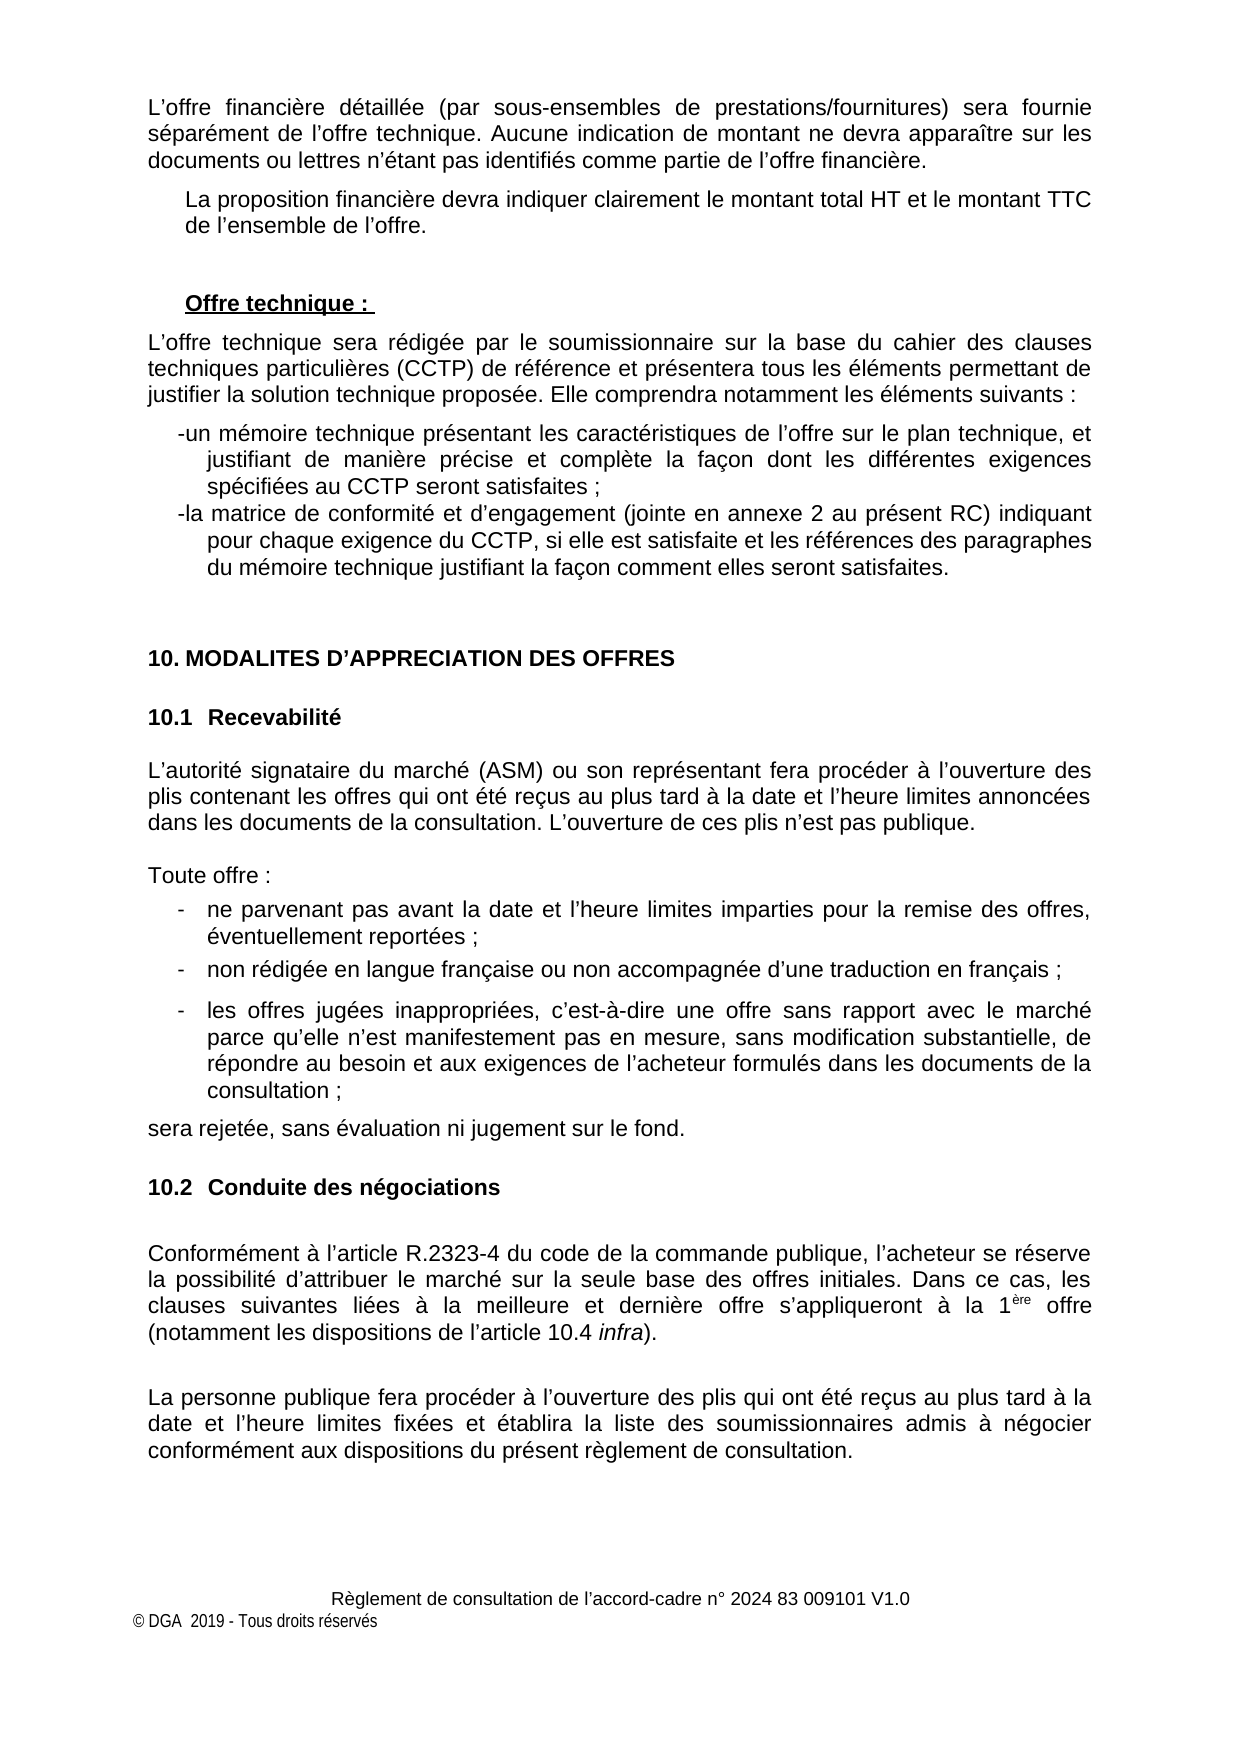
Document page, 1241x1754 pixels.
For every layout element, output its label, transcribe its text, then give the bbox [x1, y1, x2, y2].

subtitle 10.1 Recevabilité [148, 704, 1092, 730]
list les offres jugées inappropriées, c’est-à-dire une offre sans rapport avec le marché parce qu’elle n’est manifestement pas en mesure, sans modification substantielle, de répondre au besoin et aux exigences de l’acheteur formulés dans les documents de la consultation ; [177, 996, 1092, 1103]
text sera rejetée, sans évaluation ni jugement sur le fond. [148, 1115, 1092, 1142]
text L’autorité signataire du marché (ASM) ou son représentant fera procéder à l’ouverture des plis contenant les offres qui ont été reçus au plus tard à la date et l’heure limites annoncées dans les documents de la consultation. L’ouverture de ces plis n’est pas publique. [148, 757, 1092, 836]
text L’offre technique sera rédigée par le soumissionnaire sur la base du cahier des clauses techniques particulières (CCTP) de référence et présentera tous les éléments permettant de justifier la solution technique proposée. Elle comprendra notamment les éléments suivants : [148, 328, 1092, 407]
text La proposition financière devra indiquer clairement le montant total HT et le montant TTC de l’ensemble de l’offre. [185, 186, 1092, 238]
list ne parvenant pas avant la date et l’heure limites imparties pour la remise des offres, éventuellement reportées ; [177, 895, 1092, 949]
subtitle MODALITES D’APPRECIATION DES OFFRES [148, 645, 1092, 671]
text Offre technique : [185, 289, 1092, 316]
list un mémoire technique présentant les caractéristiques de l’offre sur le plan technique, et justifiant de manière précise et complète la façon dont les différentes exigences spécifiées au CCTP seront satisfaites ; [177, 420, 1092, 499]
text Toute offre : [148, 862, 1092, 888]
list la matrice de conformité et d’engagement (jointe en annexe 2 au présent RC) indiquant pour chaque exigence du CCTP, si elle est satisfaite et les références des paragraphes du mémoire technique justifiant la façon comment elles seront satisfaites. [177, 499, 1092, 580]
list non rédigée en langue française ou non accompagnée d’une traduction en français ; [177, 955, 1092, 983]
text L’offre financière détaillée (par sous-ensembles de prestations/fournitures) sera fournie séparément de l’offre technique. Aucune indication de montant ne devra apparaître sur les documents ou lettres n’étant pas identifiés comme partie de l’offre financière. [148, 94, 1092, 173]
subtitle 10.2 Conduite des négociations [148, 1174, 1092, 1201]
text Conformément à l’article R.2323-4 du code de la commande publique, l’acheteur se réserve la possibilité d’attribuer le marché sur la seule base des offres initiales. Dans ce cas, les clauses suivantes liées à la meilleure et dernière offre s’appliqueront à la 1ère offre (notamment les dispositions de l’article 10.4 infra). [148, 1239, 1092, 1345]
text La personne publique fera procéder à l’ouverture des plis qui ont été reçus au plus tard à la date et l’heure limites fixées et établira la liste des soumissionnaires admis à négocier conformément aux dispositions du présent règlement de consultation. [148, 1384, 1092, 1463]
